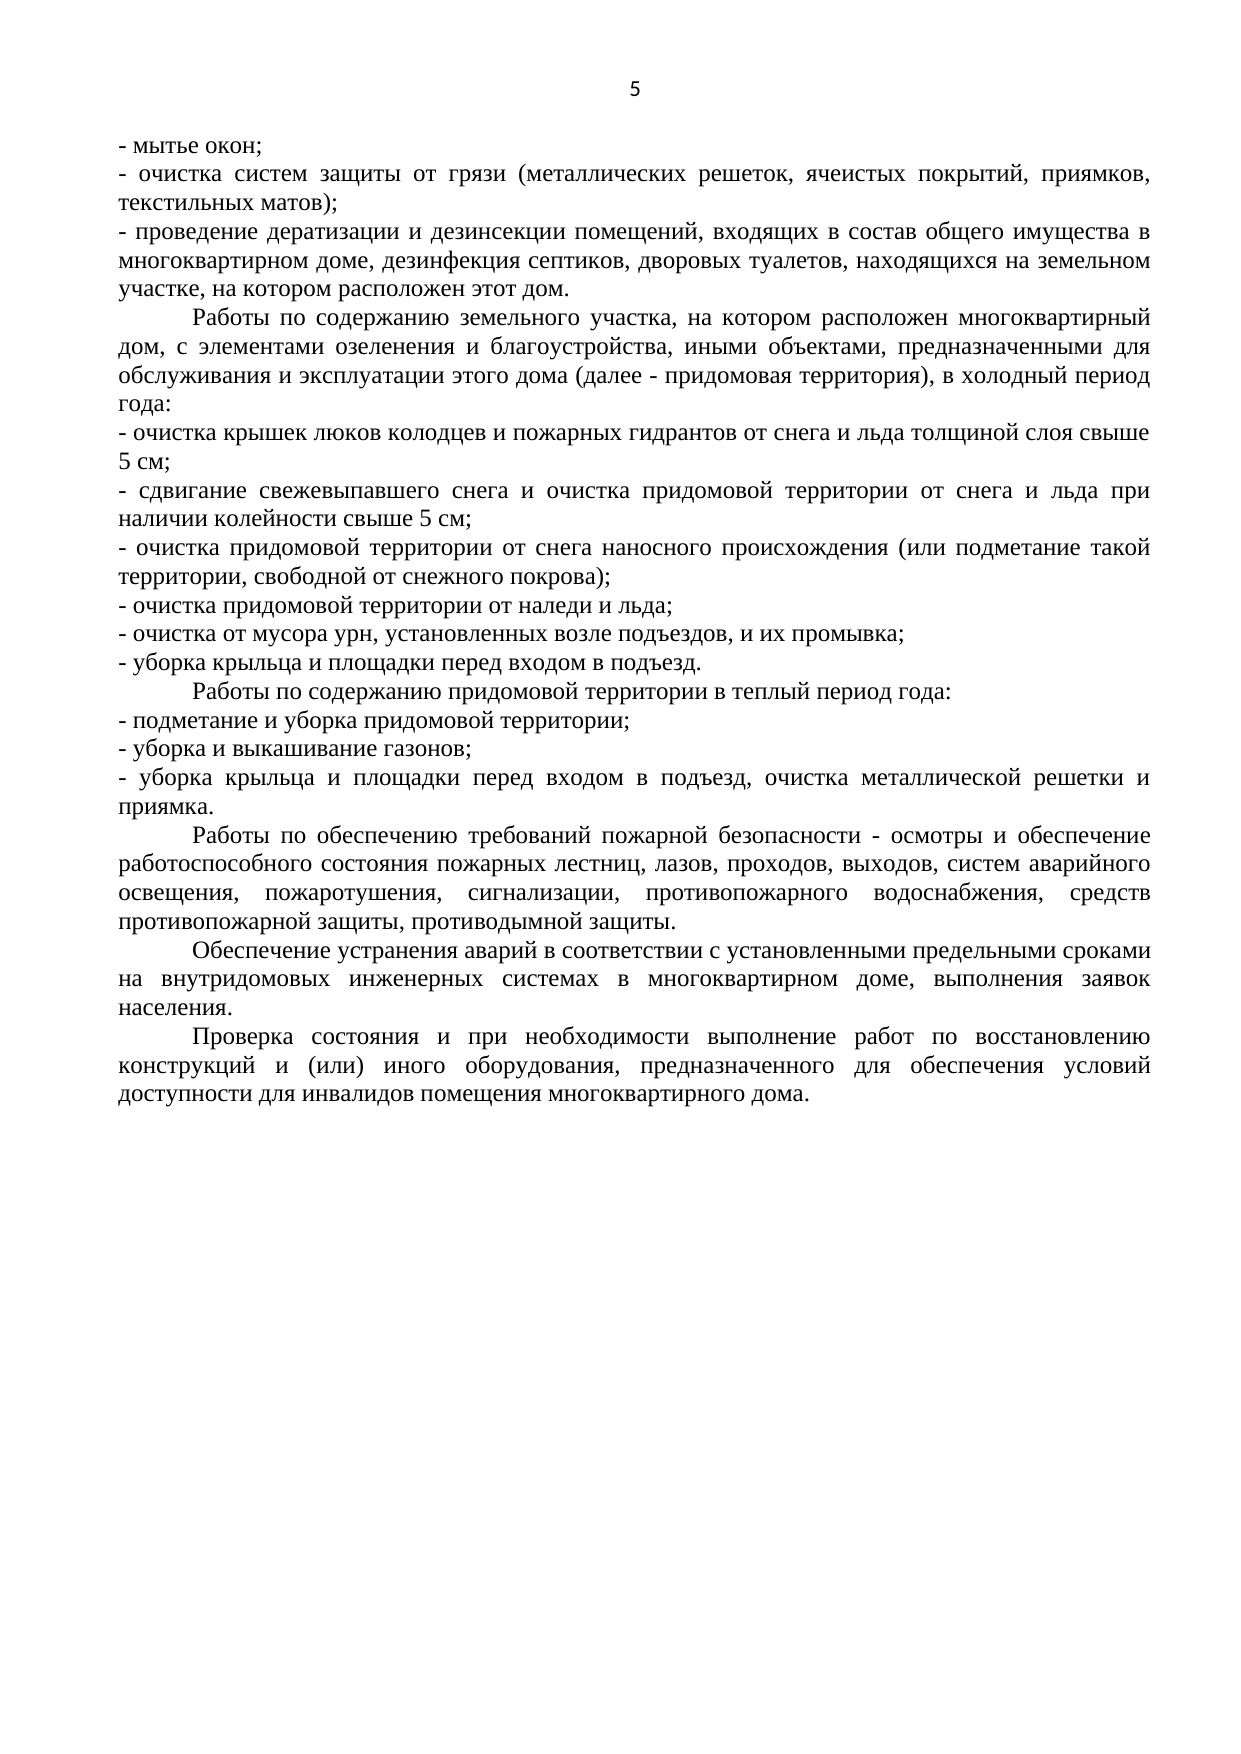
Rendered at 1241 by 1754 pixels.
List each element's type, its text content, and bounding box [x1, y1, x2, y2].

text - уборка и выкашивание газонов; [118, 733, 1152, 762]
text - очистка от мусора урн, установленных возле подъездов, и их промывка; [118, 618, 1152, 647]
text - очистка крышек люков колодцев и пожарных гидрантов от снега и льда толщиной слоя свыше 5 см; [118, 417, 1152, 475]
text - очистка придомовой территории от наледи и льда; [118, 590, 1152, 618]
text - мытье окон; [118, 130, 1152, 158]
text Обеспечение устранения аварий в соответствии с установленными предельными сроками на внутридомовых инженерных системах в многоквартирном доме, выполнения заявок населения. [118, 935, 1152, 1021]
text - подметание и уборка придомовой территории; [118, 705, 1152, 733]
text Работы по содержанию земельного участка, на котором расположен многоквартирный дом, с элементами озеленения и благоустройства, иными объектами, предназначенными для обслуживания и эксплуатации этого дома (далее - придомовая территория), в холодный период года: [118, 302, 1152, 417]
text - уборка крыльца и площадки перед входом в подъезд. [118, 647, 1152, 676]
text Проверка состояния и при необходимости выполнение работ по восстановлению конструкций и (или) иного оборудования, предназначенного для обеспечения условий доступности для инвалидов помещения многоквартирного дома. [118, 1021, 1152, 1107]
text - уборка крыльца и площадки перед входом в подъезд, очистка металлической решетки и приямка. [118, 762, 1152, 820]
text Работы по обеспечению требований пожарной безопасности - осмотры и обеспечение работоспособного состояния пожарных лестниц, лазов, проходов, выходов, систем аварийного освещения, пожаротушения, сигнализации, противопожарного водоснабжения, средств противопожарной защиты, противодымной защиты. [118, 820, 1152, 935]
text Работы по содержанию придомовой территории в теплый период года: [118, 676, 1152, 705]
text - проведение дератизации и дезинсекции помещений, входящих в состав общего имущества в многоквартирном доме, дезинфекция септиков, дворовых туалетов, находящихся на земельном участке, на котором расположен этот дом. [118, 216, 1152, 302]
text - сдвигание свежевыпавшего снега и очистка придомовой территории от снега и льда при наличии колейности свыше 5 см; [118, 475, 1152, 532]
text - очистка систем защиты от грязи (металлических решеток, ячеистых покрытий, приямков, текстильных матов); [118, 158, 1152, 216]
text - очистка придомовой территории от снега наносного происхождения (или подметание такой территории, свободной от снежного покрова); [118, 532, 1152, 590]
